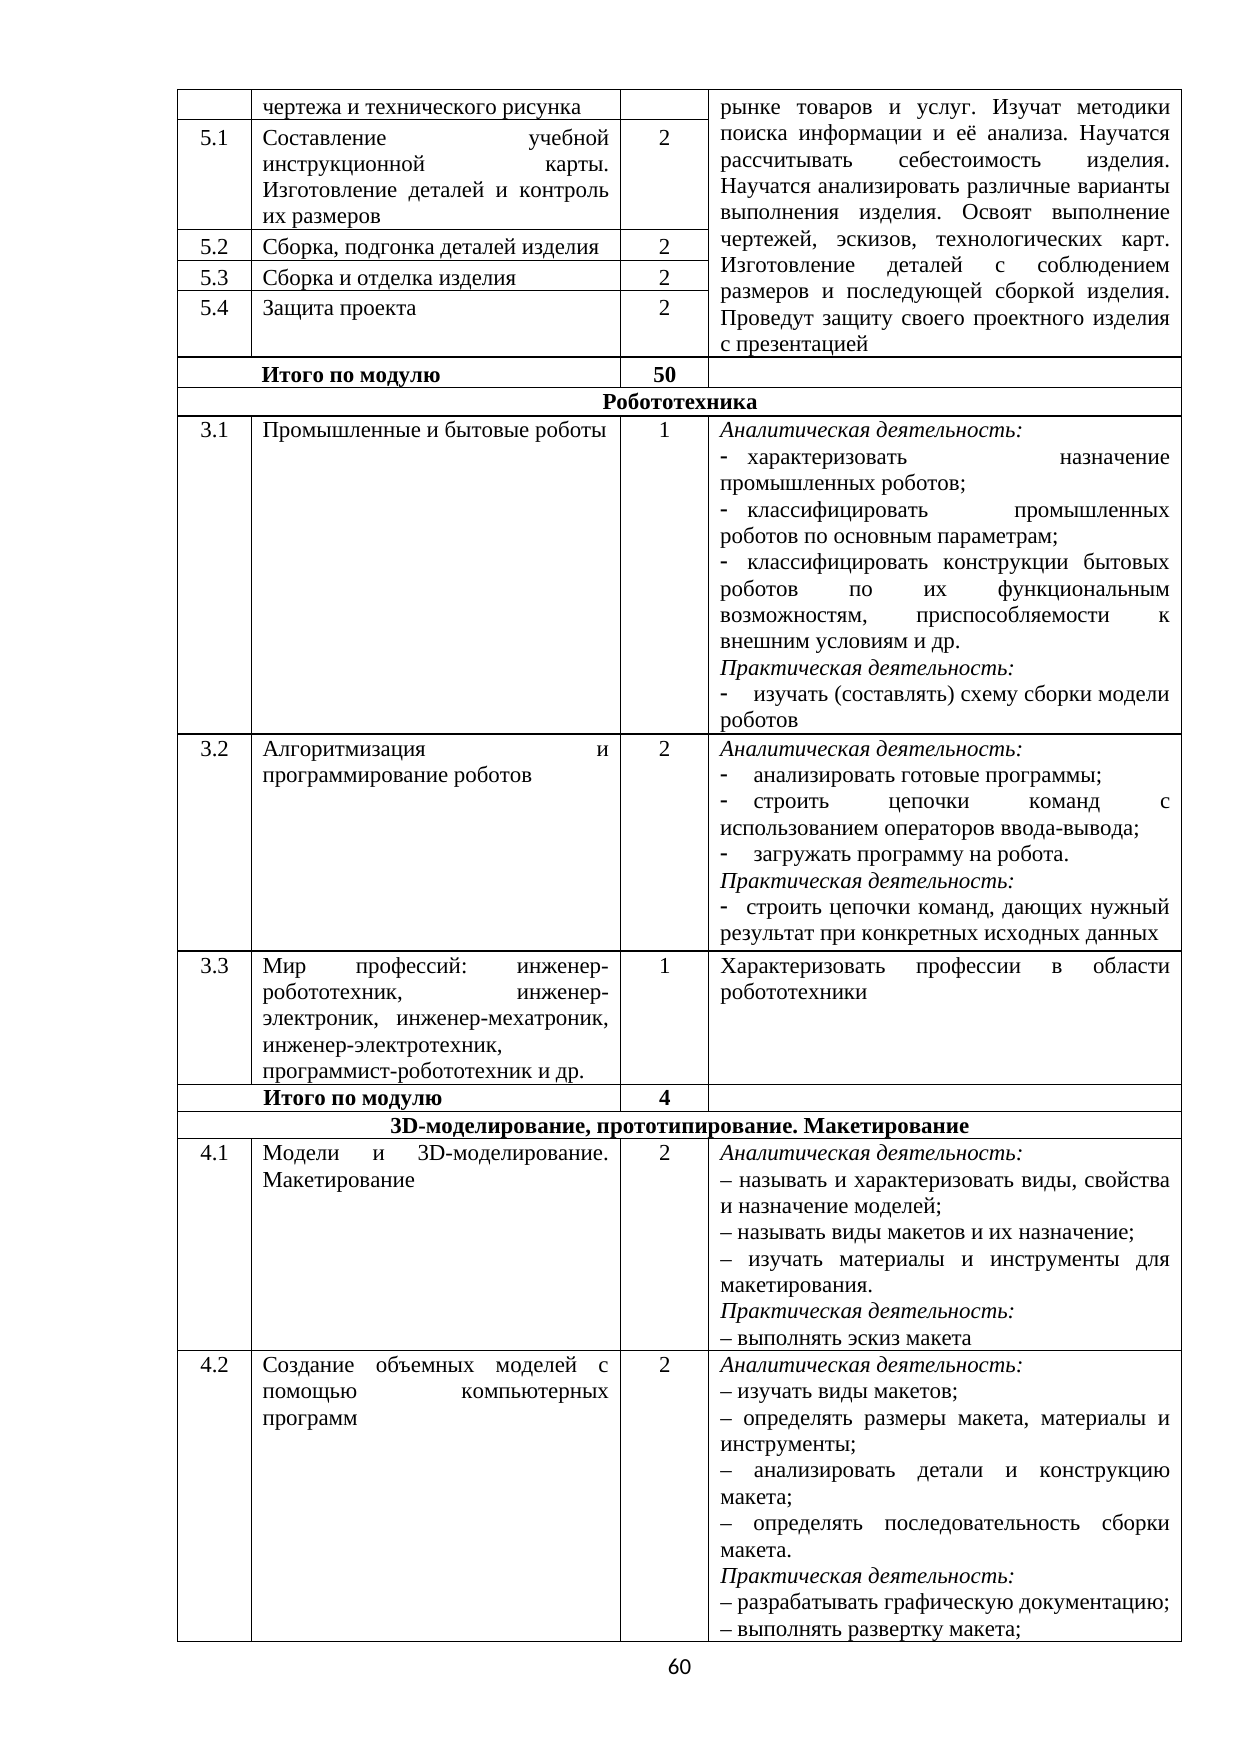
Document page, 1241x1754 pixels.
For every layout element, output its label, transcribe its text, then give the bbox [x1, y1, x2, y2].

table_header 2 [621, 735, 708, 949]
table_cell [709, 90, 1181, 356]
table_cell 50 [621, 358, 708, 387]
table_cell Защита проекта [252, 291, 620, 356]
table_header 3.1 [178, 417, 251, 733]
table_cell 5.3 [178, 261, 251, 290]
table_cell 2 [621, 230, 708, 259]
table_cell [709, 358, 1181, 387]
table_header 1 [621, 952, 708, 1083]
table_cell Составление учебной инструкционной карты. Изготовление деталей и контроль их размеров [252, 120, 620, 229]
table_cell 4 [621, 1085, 708, 1111]
table_header 3.3 [178, 952, 251, 1083]
table_cell Модели и 3D-моделирование. Макетирование [252, 1139, 620, 1350]
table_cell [252, 1351, 620, 1641]
table_cell 4.1 [178, 1139, 251, 1350]
table_cell [709, 1085, 1181, 1111]
table_header 1 [621, 417, 708, 733]
table_header Промышленные и бытовые роботы [252, 417, 620, 733]
table_cell 2 [621, 90, 708, 119]
table_cell 2 [621, 261, 708, 290]
table_cell Итого по модулю [178, 1085, 620, 1111]
table_header Аналитическая деятельность: анализировать готовые программы; строить цепочки команд c использованием операторов ввода-вывода; загружать программу на робота. Практическая деятельность: строить цепочки команд, дающих нужный результат при конкретных исходных данных [709, 735, 1181, 949]
table_header Аналитическая деятельность: характеризовать назначение промышленных роботов; классифицировать промышленных роботов по основным параметрам; классифицировать конструкции бытовых роботов по их функциональным возможностям, приспособляемости к внешним условиям и др. Практическая деятельность: изучать (составлять) схему сборки модели роботов [709, 417, 1181, 733]
table_cell 5.1 [178, 120, 251, 229]
table_cell 2 [621, 291, 708, 356]
table_cell 5.4 [178, 291, 251, 356]
table_header Мир профессий: инженер- робототехник, инженер-электроник, инженер-мехатроник, инженер-электротехник, программист-робототехник и др. [252, 952, 620, 1083]
table_cell Сборка и отделка изделия [252, 261, 620, 290]
table_header 3.2 [178, 735, 251, 949]
table_cell 3D-моделирование, прототипирование. Макетирование [178, 1112, 1181, 1138]
table_cell 5 [178, 90, 251, 119]
table_cell Робототехника [178, 388, 1181, 414]
table_cell Сборка, подгонка деталей изделия [252, 230, 620, 259]
table_cell Аналитическая деятельность: – называть и характеризовать виды, свойства и назначение моделей; – называть виды макетов и их назначение; – изучать материалы и инструменты для макетирования. Практическая деятельность: – выполнять эскиз макета [709, 1139, 1181, 1350]
table_header Алгоритмизация и программирование роботов [252, 735, 620, 949]
table_cell Итого по модулю [178, 358, 620, 387]
table_cell 4.2 [178, 1351, 251, 1641]
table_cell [252, 90, 620, 119]
table_cell 2 [621, 1139, 708, 1350]
table_cell 2 [621, 1351, 708, 1641]
table_header Характеризовать профессии в области робототехники [709, 952, 1181, 1083]
table_cell 5.2 [178, 230, 251, 259]
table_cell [709, 1351, 1181, 1641]
table_cell 2 [621, 120, 708, 229]
